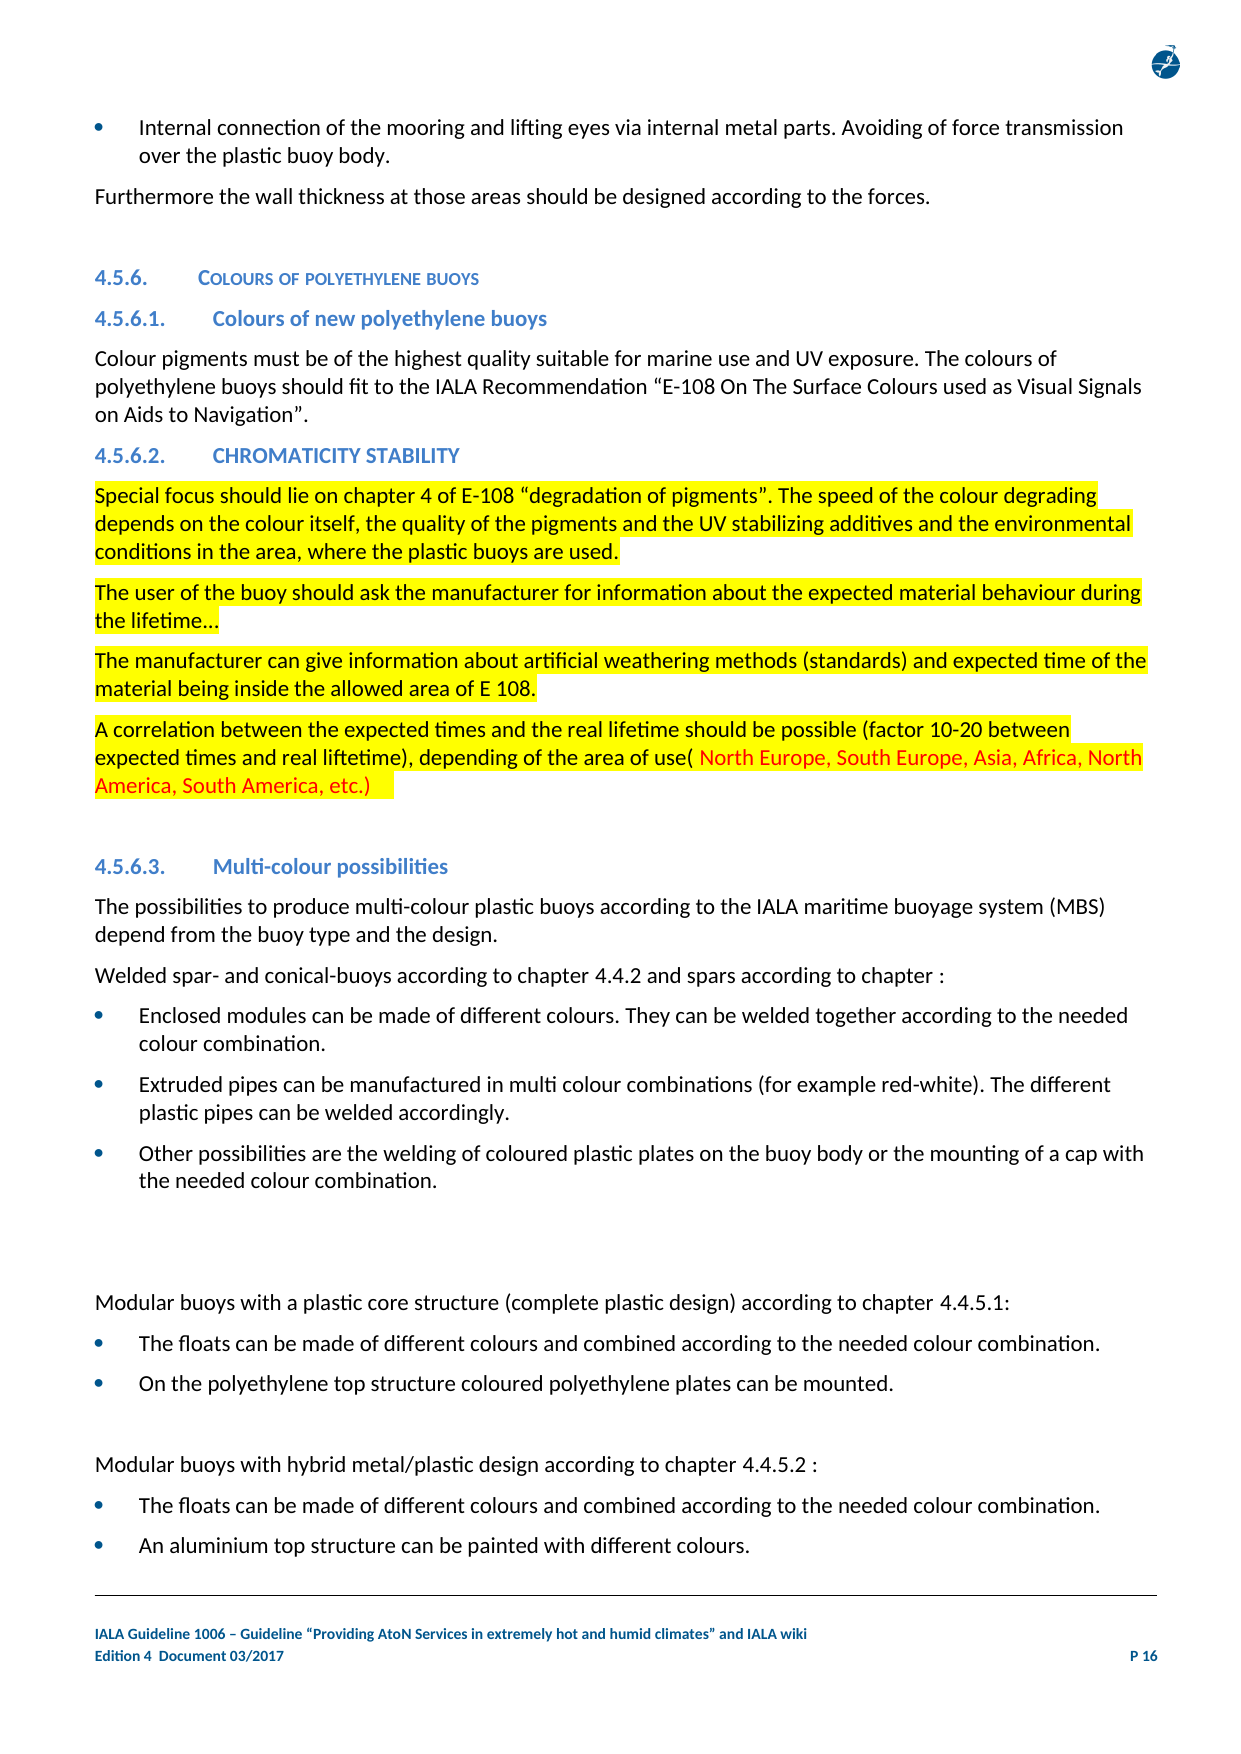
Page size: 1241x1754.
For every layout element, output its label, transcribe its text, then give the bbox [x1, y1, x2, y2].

subtitle Colours of polyethylene buoys [94, 263, 1157, 291]
text Extruded pipes can be manufactured in multi colour combinations (for example red-white). The different plastic pipes can be welded accordingly. [94, 1070, 1157, 1126]
text The manufacturer can give information about artificial weathering methods (standards) and expected time of the material being inside the allowed area of E 108. [537, 646, 1157, 702]
text The floats can be made of different colours and combined according to the needed colour combination. [94, 1329, 1157, 1357]
text On the polyethylene top structure coloured polyethylene plates can be mounted. [94, 1369, 1157, 1397]
text Modular buoys with hybrid metal/plastic design according to chapter 4.4.5.2 : [94, 1450, 1157, 1478]
text Internal connection of the mooring and lifting eyes via internal metal parts. Avoiding of force transmission over the plastic buoy body. [94, 113, 1157, 169]
text Welded spar- and conical-buoys according to chapter 4.4.2 and spars according to chapter 4.4.4: [94, 961, 1157, 989]
text Other possibilities are the welding of coloured plastic plates on the buoy body or the mounting of a cap with the needed colour combination. [94, 1139, 1157, 1195]
subtitle Colours of new polyethylene buoys [94, 304, 1157, 332]
text Modular buoys with a plastic core structure (complete plastic design) according to chapter 4.4.5.1: [94, 1288, 1157, 1316]
text The possibilities to produce multi-colour plastic buoys according to the IALA maritime buoyage system (MBS) depend from the buoy type and the design. [94, 892, 1157, 948]
text An aluminium top structure can be painted with different colours. [94, 1531, 1157, 1559]
subtitle Multi-colour possibilities [94, 852, 1157, 880]
text The floats can be made of different colours and combined according to the needed colour combination. [94, 1491, 1157, 1519]
picture [1120, 0, 1239, 114]
text A correlation between the expected times and the real lifetime should be possible (factor 10-20 between expected times and real liftetime), depending of the area of use( North Europe, South Europe, Asia, Africa, North America, South America, etc.) [394, 715, 1157, 799]
subtitle CHROMATICITY STABILITY [94, 441, 1157, 469]
text Special focus should lie on chapter 4 of E-108 “degradation of pigments”. The speed of the colour degrading depends on the colour itself, the quality of the pigments and the UV stabilizing additives and the environmental conditions in the area, where the plastic buoys are used. [620, 481, 1157, 565]
text Furthermore the wall thickness at those areas should be designed according to the forces. [94, 182, 1157, 210]
text Enclosed modules can be made of different colours. They can be welded together according to the needed colour combination. [94, 1002, 1157, 1058]
text Colour pigments must be of the highest quality suitable for marine use and UV exposure. The colours of polyethylene buoys should fit to the IALA Recommendation “E-108 On The Surface Colours used as Visual Signals on Aids to Navigation”. [94, 344, 1157, 428]
text The user of the buoy should ask the manufacturer for information about the expected material behaviour during the lifetime... [219, 578, 1157, 634]
